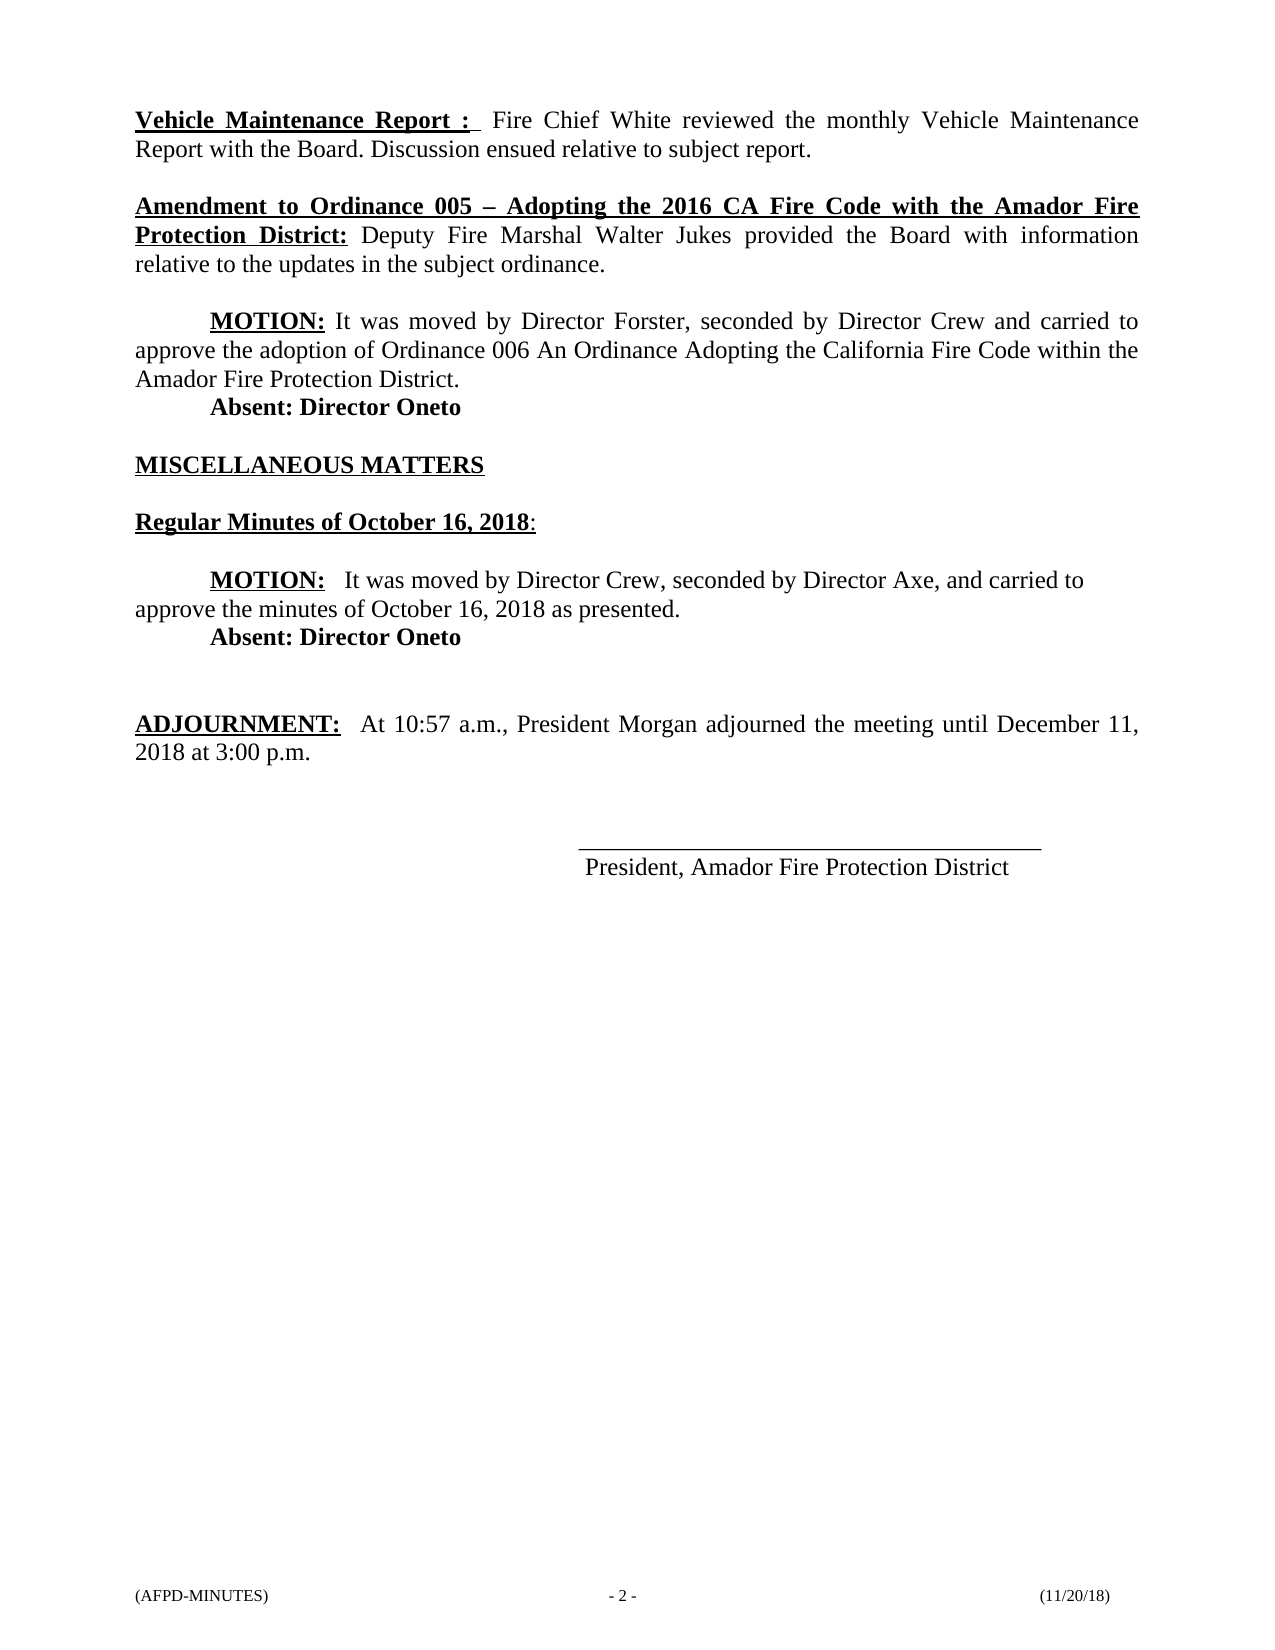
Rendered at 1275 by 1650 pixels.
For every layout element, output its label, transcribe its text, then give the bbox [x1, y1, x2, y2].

text ADJOURNMENT: At 10:57 a.m., President Morgan adjourned the meeting until December 11, 2018 at 3:00 p.m. [135, 709, 1140, 766]
text _____________________________________ [135, 824, 1140, 852]
text MOTION: It was moved by Director Crew, seconded by Director Axe, and carried to approve the minutes of October 16, 2018 as presented. [135, 565, 1140, 622]
text Absent: Director Oneto [135, 392, 1140, 421]
text Amendment to Ordinance 005 – Adopting the 2016 CA Fire Code with the Amador Fire Protection District: Deputy Fire Marshal Walter Jukes provided the Board with information relative to the updates in the subject ordinance. [135, 218, 1140, 277]
text MISCELLANEOUS MATTERS [135, 450, 1140, 479]
text Amendment to Ordinance 005 – Adopting the 2016 CA Fire Code with the Amador Fire Protection District: Deputy Fire Marshal Walter Jukes provided the Board with information relative to the updates in the subject ordinance. [135, 191, 1140, 216]
text MOTION: It was moved by Director Forster, seconded by Director Crew and carried to approve the adoption of Ordinance 006 An Ordinance Adopting the California Fire Code within the Amador Fire Protection District. [135, 306, 1140, 392]
text President, Amador Fire Protection District [510, 852, 1140, 881]
text Absent: Director Oneto [135, 622, 1140, 651]
text Regular Minutes of October 16, 2018: [135, 507, 1140, 536]
text Vehicle Maintenance Report : Fire Chief White reviewed the monthly Vehicle Maintenance Report with the Board. Discussion ensued relative to subject report. [135, 105, 1140, 162]
